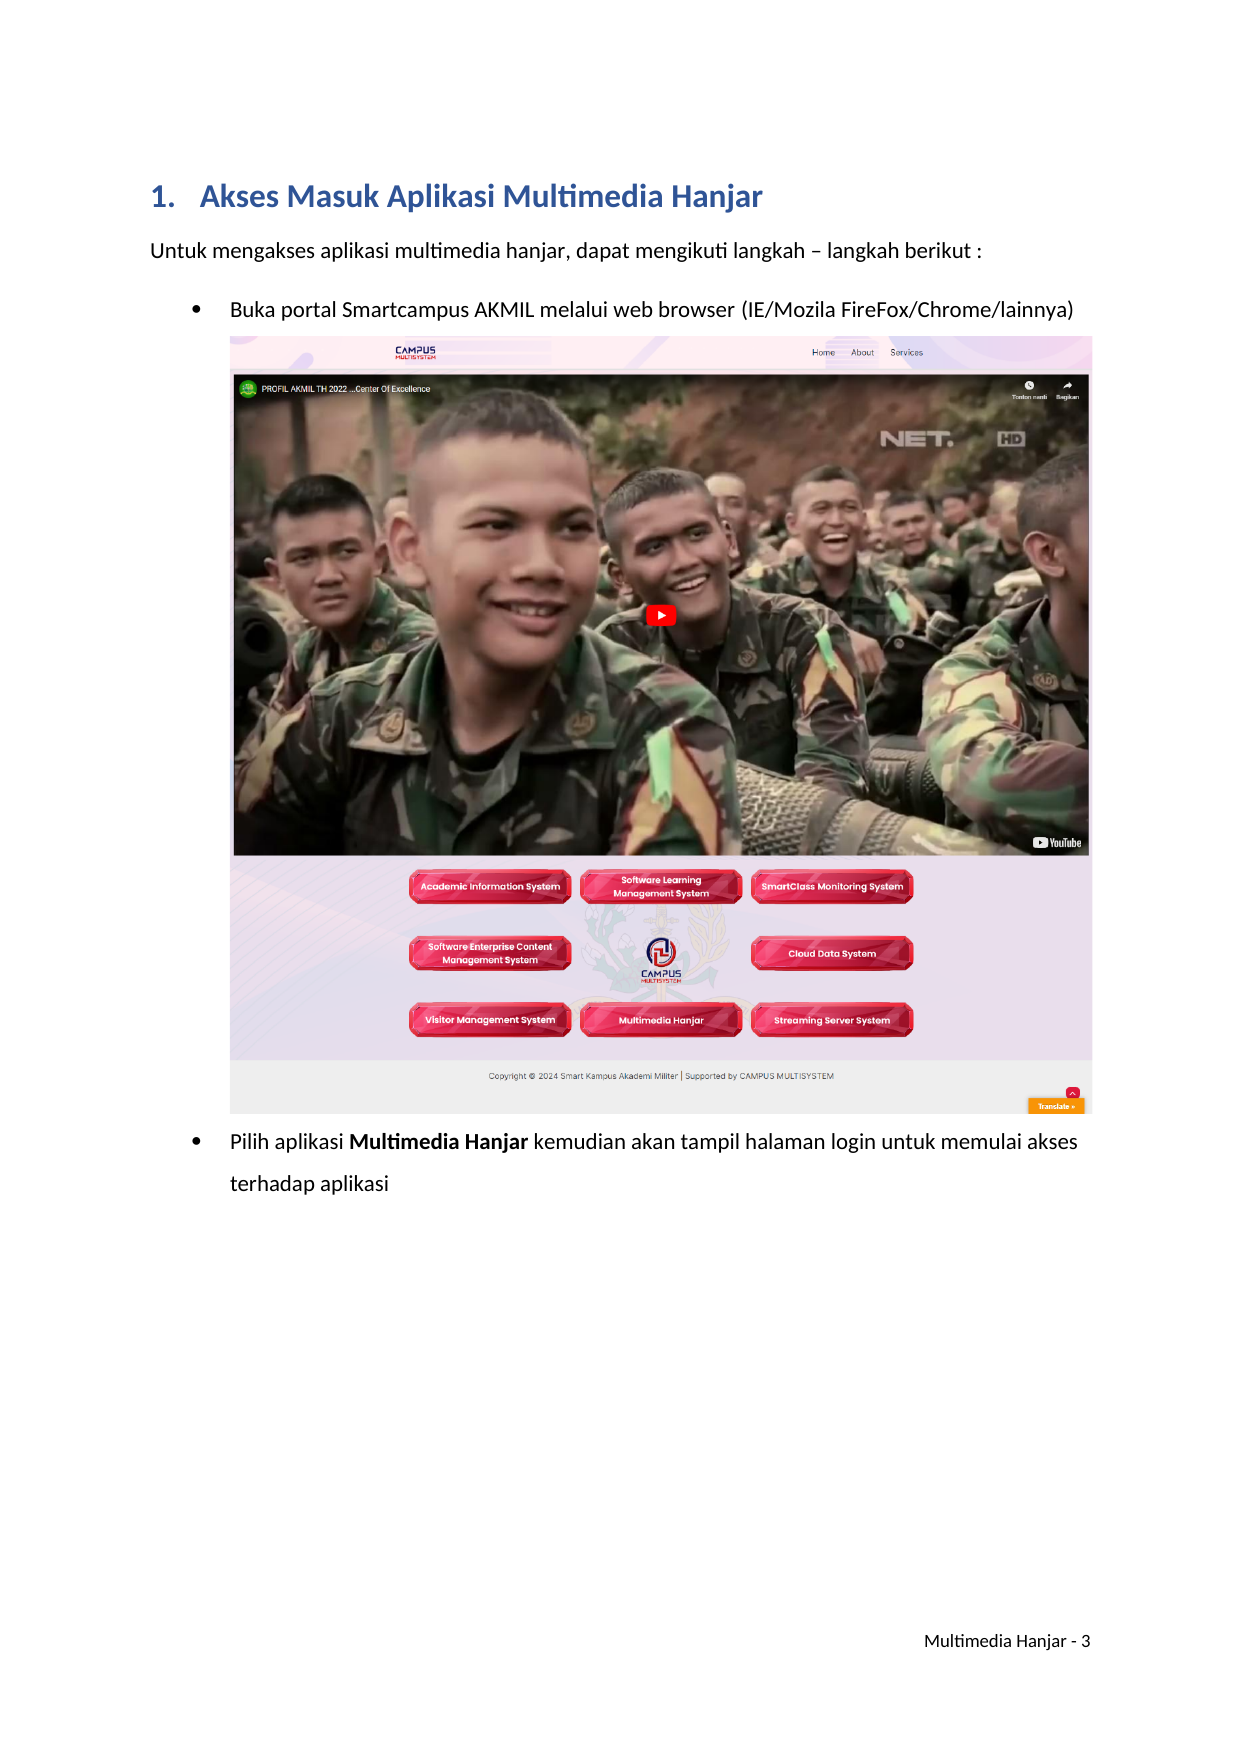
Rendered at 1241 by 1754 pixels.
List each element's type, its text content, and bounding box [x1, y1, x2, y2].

list Buka portal Smartcampus AKMIL melalui web browser (IE/Mozila FireFox/Chrome/lainnya) [192, 295, 1090, 323]
subtitle Akses Masuk Aplikasi Multimedia Hanjar [150, 175, 1090, 216]
list Pilih aplikasi Multimedia Hanjar kemudian akan tampil halaman login untuk memulai akses terhadap aplikasi [192, 1127, 1090, 1197]
text Untuk mengakses aplikasi multimedia hanjar, dapat mengikuti langkah – langkah berikut : [150, 236, 1090, 264]
picture [229, 336, 1093, 1114]
